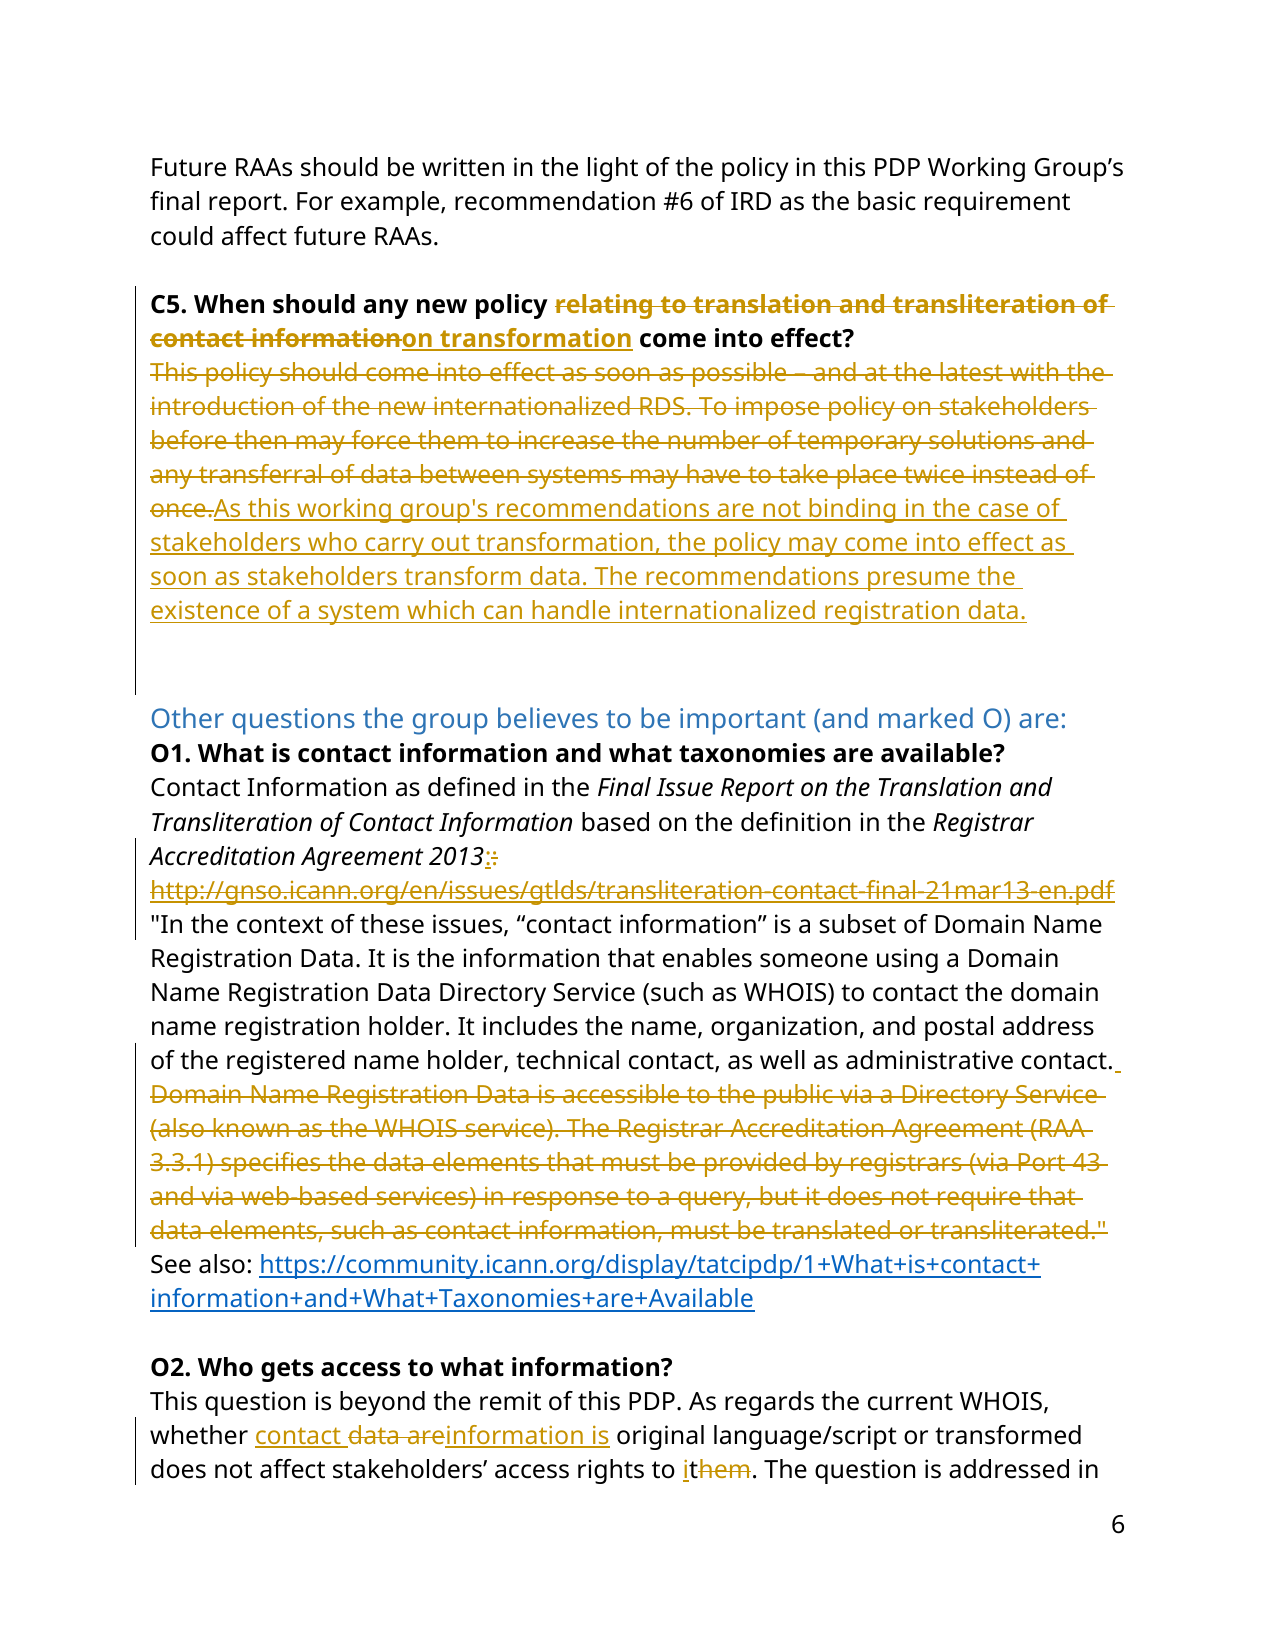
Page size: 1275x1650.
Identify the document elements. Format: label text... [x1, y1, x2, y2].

text Future RAAs should be written in the light of the policy in this PDP Working Group’s final report. For example, recommendation #6 of IRD as the basic requirement could affect future RAAs. [150, 150, 1125, 252]
text Contact Information as defined in the Final Issue Report on the Translation and Transliteration of Contact Information based on the definition in the Registrar Accreditation Agreement 2013 [150, 770, 1125, 906]
text See also: https://community.icann.org/display/tatcipdp/1+What+is+contact+ information+and+What+Taxonomies+are+Available [150, 1247, 1125, 1315]
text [150, 1383, 1125, 1485]
text C5. When should any new policy come into effect? [150, 286, 1125, 354]
text O2. Who gets access to what information? [150, 1349, 1125, 1383]
text "In the context of these issues, “contact information” is a subset of Domain Name Registration Data. It is the information that enables someone using a Domain Name Registration Data Directory Service (such as WHOIS) to contact the domain name registration holder. It includes the name, organization, and postal address of the registered name holder, technical contact, as well as administrative contact. [150, 906, 1125, 1247]
subtitle Other questions the group believes to be important (and marked O) are: [150, 699, 1125, 736]
text O1. What is contact information and what taxonomies are available? [150, 736, 1125, 770]
